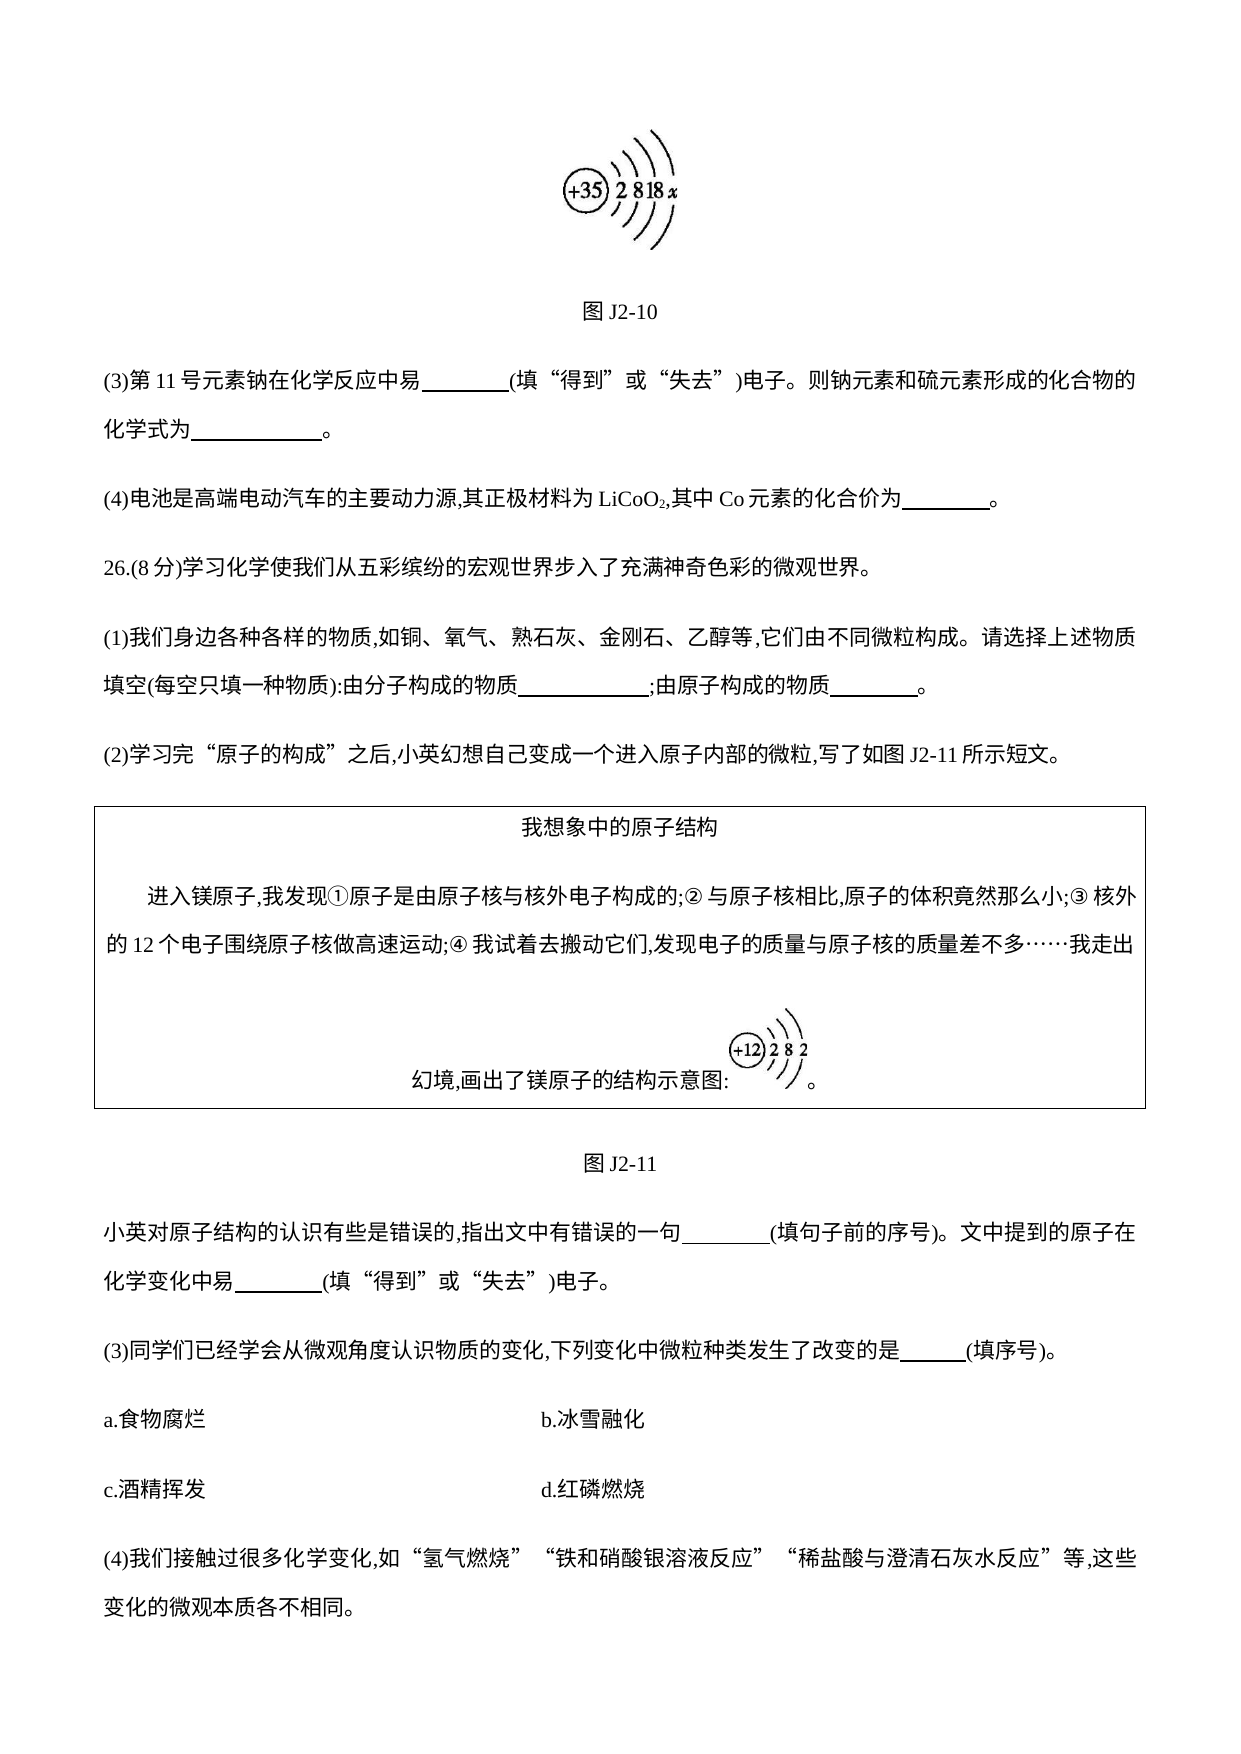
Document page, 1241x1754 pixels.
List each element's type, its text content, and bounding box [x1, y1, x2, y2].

picture [729, 1008, 808, 1089]
text a.食物腐烂 b.冰雪融化 [103, 1402, 1137, 1434]
text (2)学习完“原子的构成”之后,小英幻想自己变成一个进入原子内部的微粒,写了如图J2-11所示短文。 [103, 737, 1137, 769]
text 图J2-11 [103, 1146, 1137, 1178]
text 小英对原子结构的认识有些是错误的,指出文中有错误的一句 (填句子前的序号)。文中提到的原子在化学变化中易 (填“得到”或“失去”)电子。 [103, 1215, 1137, 1296]
text 进入镁原子,我发现①原子是由原子核与核外电子构成的;②与原子核相比,原子的体积竟然那么小;③核外的12个电子围绕原子核做高速运动;④我试着去搬动它们,发现电子的质量与原子核的质量差不多……我走出幻境,画出了镁原子的结构示意图:。 [95, 875, 1145, 1108]
text 我想象中的原子结构 [95, 807, 1145, 842]
text (1)我们身边各种各样的物质,如铜、氧气、熟石灰、金刚石、乙醇等,它们由不同微粒构成。请选择上述物质填空(每空只填一种物质):由分子构成的物质 ;由原子构成的物质 。 [103, 619, 1137, 700]
text (3)同学们已经学会从微观角度认识物质的变化,下列变化中微粒种类发生了改变的是 (填序号)。 [103, 1333, 1137, 1365]
text 图J2-10 [103, 294, 1137, 326]
text c.酒精挥发 d.红磷燃烧 [103, 1471, 1137, 1504]
text (3)第11号元素钠在化学反应中易 (填“得到”或“失去”)电子。则钠元素和硫元素形成的化合物的化学式为 。 [103, 363, 1137, 444]
text (4)电池是高端电动汽车的主要动力源,其正极材料为LiCoO2,其中Co元素的化合价为 。 [103, 481, 1137, 513]
text 26.(8分)学习化学使我们从五彩缤纷的宏观世界步入了充满神奇色彩的微观世界。 [103, 550, 1137, 582]
picture [563, 129, 678, 250]
text (4)我们接触过很多化学变化,如“氢气燃烧”“铁和硝酸银溶液反应”“稀盐酸与澄清石灰水反应”等,这些变化的微观本质各不相同。 [103, 1540, 1137, 1622]
